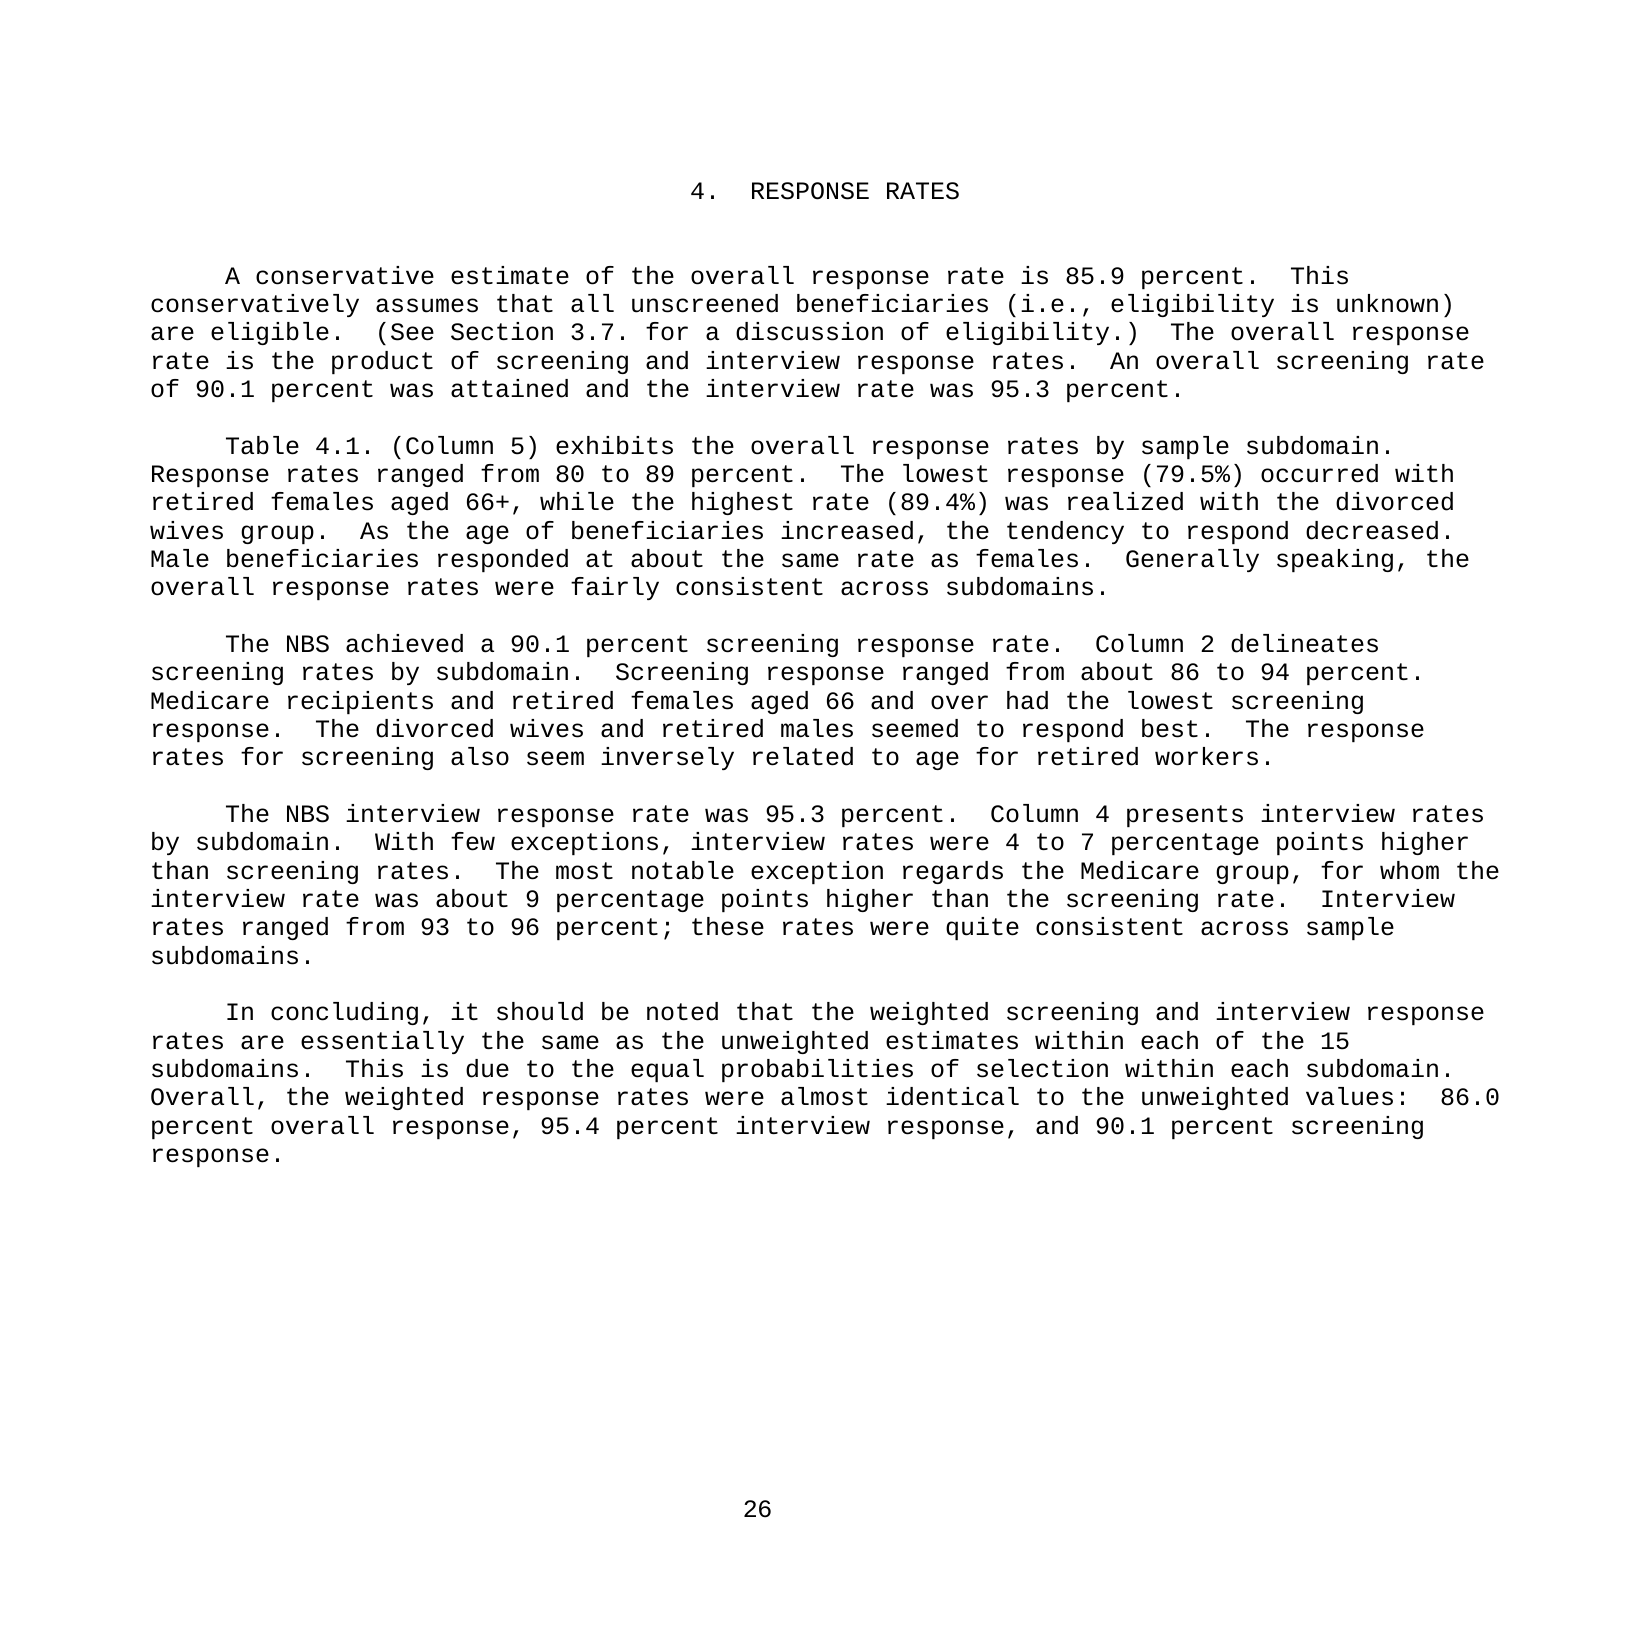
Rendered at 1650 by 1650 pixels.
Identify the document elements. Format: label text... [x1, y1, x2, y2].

text 4. RESPONSE RATES [150, 178, 1500, 207]
text A conservative estimate of the overall response rate is 85.9 percent. This conservatively assumes that all unscreened beneficiaries (i.e., eligibility is unknown) are eligible. (See Section 3.7. for a discussion of eligibility.) The overall response rate is the product of screening and interview response rates. An overall screening rate of 90.1 percent was attained and the interview rate was 95.3 percent. [150, 263, 1500, 405]
text The NBS interview response rate was 95.3 percent. Column 4 presents interview rates by subdomain. With few exceptions, interview rates were 4 to 7 percentage points higher than screening rates. The most notable exception regards the Medicare group, for whom the interview rate was about 9 percentage points higher than the screening rate. Interview rates ranged from 93 to 96 percent; these rates were quite consistent across sample subdomains. [150, 802, 1500, 972]
text In concluding, it should be noted that the weighted screening and interview response rates are essentially the same as the unweighted estimates within each of the 15 subdomains. This is due to the equal probabilities of selection within each subdomain. Overall, the weighted response rates were almost identical to the unweighted values: 86.0 percent overall response, 95.4 percent interview response, and 90.1 percent screening response. [150, 1000, 1500, 1170]
text Table 4.1. (Column 5) exhibits the overall response rates by sample subdomain. Response rates ranged from 80 to 89 percent. The lowest response (79.5%) occurred with retired females aged 66+, while the highest rate (89.4%) was realized with the divorced wives group. As the age of beneficiaries increased, the tendency to respond decreased. Male beneficiaries responded at about the same rate as females. Generally speaking, the overall response rates were fairly consistent across subdomains. [150, 433, 1500, 603]
text The NBS achieved a 90.1 percent screening response rate. Column 2 delineates screening rates by subdomain. Screening response ranged from about 86 to 94 percent. Medicare recipients and retired females aged 66 and over had the lowest screening response. The divorced wives and retired males seemed to respond best. The response rates for screening also seem inversely related to age for retired workers. [150, 632, 1500, 773]
